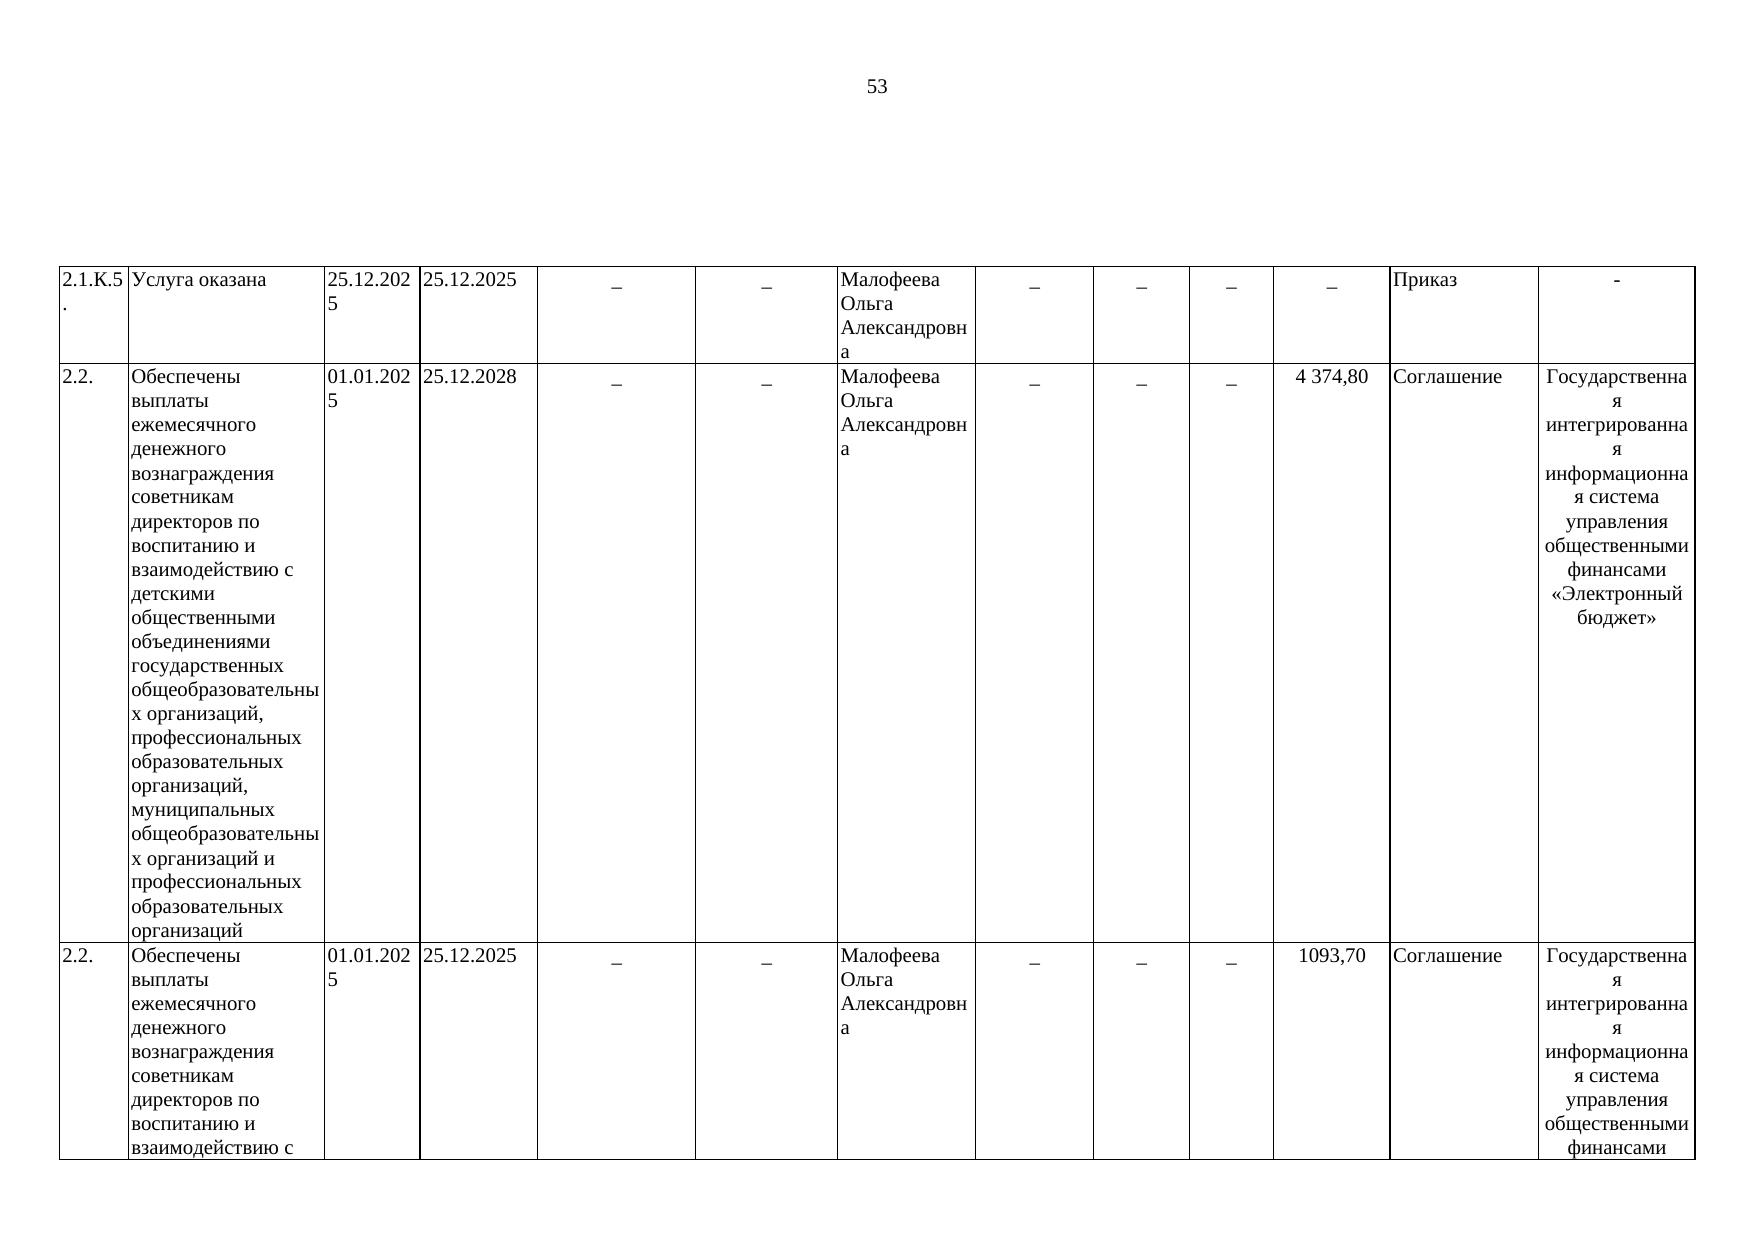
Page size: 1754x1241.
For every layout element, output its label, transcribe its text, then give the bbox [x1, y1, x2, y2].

table_cell Соглашение [1391, 943, 1538, 1159]
table_cell 2.2. [60, 943, 128, 1159]
table_cell _ [976, 267, 1093, 363]
table_cell 1093,70 [1274, 943, 1389, 1159]
table_cell 2.2. [60, 364, 128, 942]
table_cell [838, 943, 975, 1159]
table_cell _ [696, 267, 837, 363]
table_cell - [1539, 267, 1694, 363]
table_cell _ [1274, 267, 1389, 363]
table_cell _ [696, 364, 837, 942]
table_cell _ [1094, 943, 1189, 1159]
table_cell _ [976, 943, 1093, 1159]
table_cell Малофеева Ольга Александровна [838, 364, 975, 942]
table_cell 01.01.2025 [325, 364, 419, 942]
table_cell _ [538, 943, 695, 1159]
table_cell 4 374,80 [1274, 364, 1389, 942]
table_cell Услуга оказана [129, 267, 324, 363]
table_cell _ [1094, 267, 1189, 363]
table_cell Приказ [1391, 267, 1538, 363]
table_cell 25.12.2025 [325, 267, 419, 363]
table_cell 01.01.2025 [325, 943, 419, 1159]
table_cell 25.12.2025 [421, 267, 537, 363]
table_cell _ [976, 364, 1093, 942]
table_cell _ [538, 267, 695, 363]
table_cell _ [1190, 267, 1273, 363]
table_cell 25.12.2025 [421, 943, 537, 1159]
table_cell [1539, 364, 1694, 942]
table_cell _ [696, 943, 837, 1159]
table_cell 2.1.К.5. [60, 267, 128, 363]
table_cell Соглашение [1391, 364, 1538, 942]
table_cell _ [1190, 943, 1273, 1159]
table_cell _ [1094, 364, 1189, 942]
table_cell 25.12.2028 [421, 364, 537, 942]
table_cell _ [538, 364, 695, 942]
table_cell _ [1190, 364, 1273, 942]
